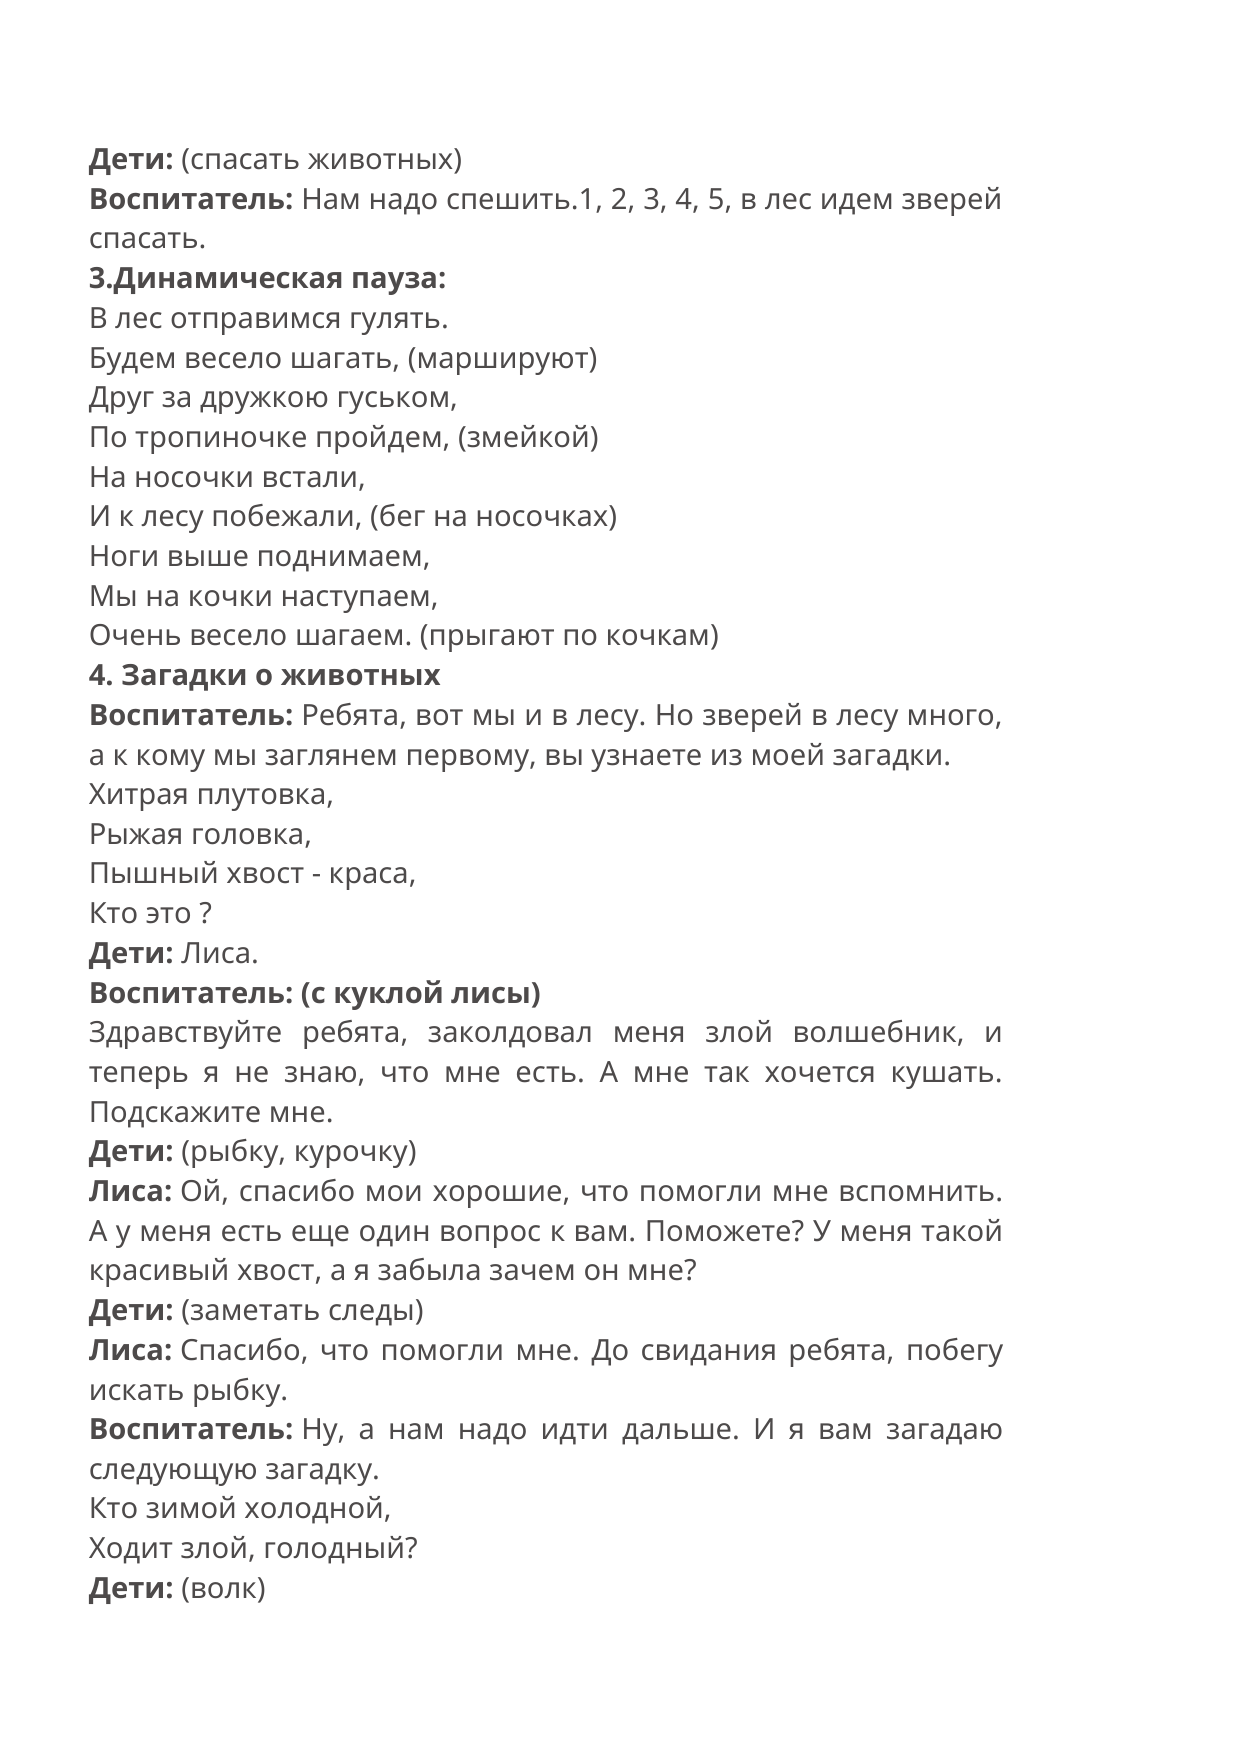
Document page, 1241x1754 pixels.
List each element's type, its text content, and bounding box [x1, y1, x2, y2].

text Здравствуйте ребята, заколдовал меня злой волшебник, и теперь я не знаю, что мне есть. А мне так хочется кушать. Подскажите мне. [88, 1012, 1004, 1131]
text Воспитатель: Ребята, вот мы и в лесу. Но зверей в лесу много, а к кому мы заглянем первому, вы узнаете из моей загадки. [88, 694, 1004, 773]
text 4. Загадки о животных [88, 654, 1004, 694]
text Дети: Лиса. [88, 932, 1004, 972]
text Дети: (заметать следы) [88, 1289, 1004, 1329]
text Дети: (волк) [88, 1567, 1004, 1607]
text Будем весело шагать, (маршируют) [88, 337, 1004, 377]
text Ходит злой, голодный? [88, 1527, 1004, 1567]
text Лиса: Спасибо, что помогли мне. До свидания ребята, побегу искать рыбку. [88, 1329, 1004, 1408]
text Очень весело шагаем. (прыгают по кочкам) [88, 615, 1004, 654]
text Кто зимой холодной, [88, 1488, 1004, 1527]
text Мы на кочки наступаем, [88, 575, 1004, 615]
text 3.Динамическая пауза: [88, 257, 1004, 297]
text Друг за дружкою гуськом, [88, 377, 1004, 416]
text На носочки встали, [88, 456, 1004, 496]
text Ноги выше поднимаем, [88, 535, 1004, 575]
text Рыжая головка, [88, 813, 1004, 853]
text Кто это ? [88, 892, 1004, 932]
text Дети: (рыбку, курочку) [88, 1131, 1004, 1170]
text В лес отправимся гулять. [88, 297, 1004, 337]
text Воспитатель: Нам надо спешить.1, 2, 3, 4, 5, в лес идем зверей спасать. [88, 178, 1004, 257]
text Дети: (спасать животных) [88, 138, 1004, 178]
text Воспитатель: Ну, а нам надо идти дальше. И я вам загадаю следующую загадку. [88, 1408, 1004, 1488]
text Пышный хвост - краса, [88, 853, 1004, 892]
text И к лесу побежали, (бег на носочках) [88, 496, 1004, 535]
text По тропиночке пройдем, (змейкой) [88, 416, 1004, 456]
text Воспитатель: (с куклой лисы) [88, 972, 1004, 1012]
text Хитрая плутовка, [88, 773, 1004, 813]
text Лиса: Ой, спасибо мои хорошие, что помогли мне вспомнить. А у меня есть еще один вопрос к вам. Поможете? У меня такой красивый хвост, а я забыла зачем он мне? [88, 1170, 1004, 1289]
